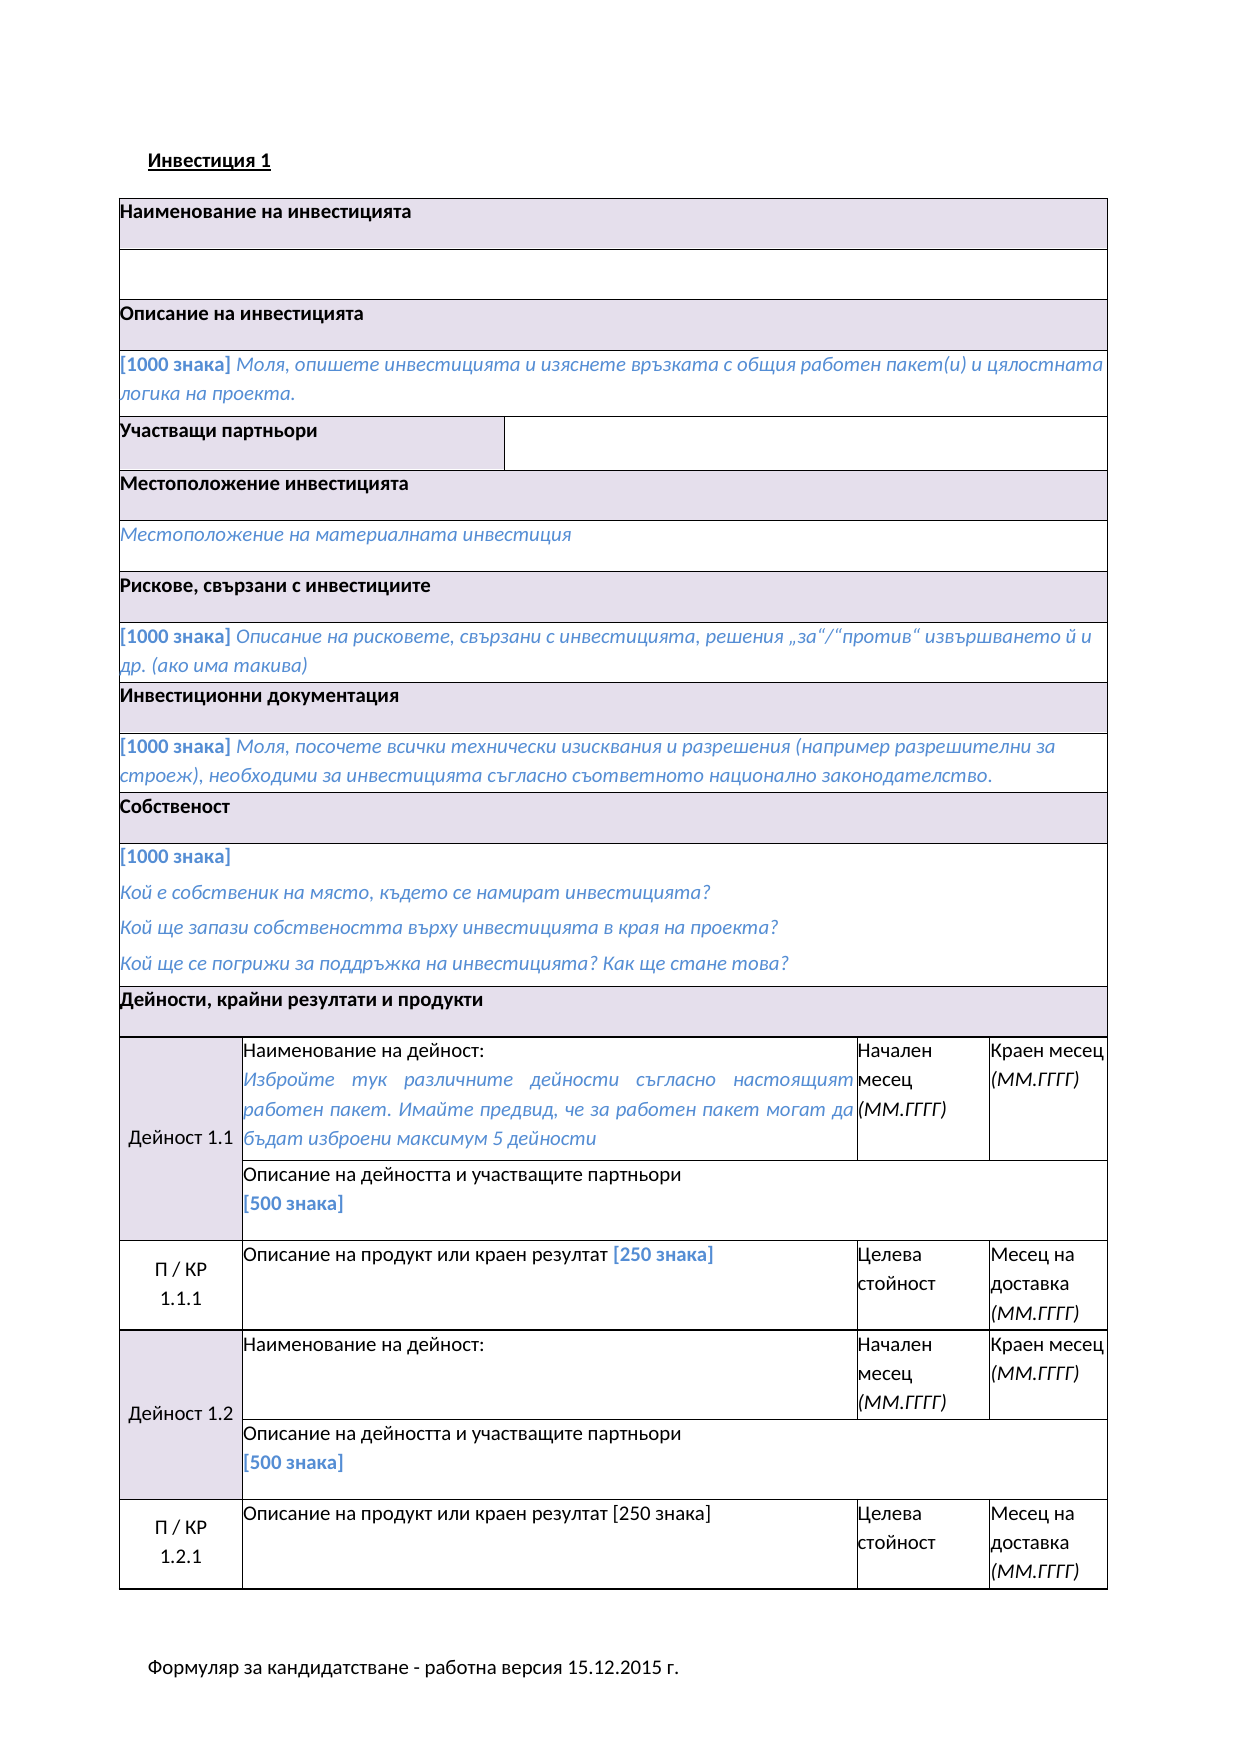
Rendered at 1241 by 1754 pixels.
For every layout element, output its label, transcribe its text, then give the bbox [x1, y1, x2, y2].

table_cell [1000 знака] Описание на рисковете, свързани с инвестицията, решения „за“/“против“ извършването й и др. (ако има такива) [120, 623, 1107, 682]
table_cell Дейност 1.1 [120, 1038, 242, 1240]
table_cell Инвестиционни документация [120, 683, 1107, 732]
table_cell Участващи партньори [120, 417, 504, 469]
table_header Наименование на инвестицията [120, 199, 1107, 248]
table_cell Дейност 1.2 [120, 1331, 242, 1499]
table_cell [120, 250, 1107, 299]
table_cell Целева стойност [858, 1241, 989, 1329]
table_cell Описание на дейността и участващите партньори [500 знака] [243, 1161, 1107, 1240]
table_cell Начален месец (ММ.ГГГГ) [858, 1038, 989, 1160]
table_cell [1000 знака] Кой е собственик на място, където се намират инвестицията? Кой ще запази собствеността върху инвестицията в края на проекта? Кой ще се погрижи за поддръжка на инвестицията? Как ще стане това? [120, 844, 1107, 986]
table_cell Рискове, свързани с инвестициите [120, 572, 1107, 622]
table_cell Месец на доставка (ММ.ГГГГ) [990, 1500, 1107, 1587]
table_cell Краен месец (ММ.ГГГГ) [990, 1038, 1107, 1160]
table_cell Описание на продукт или краен резултат [250 знака] [243, 1500, 857, 1587]
table_cell [1000 знака] Моля, опишете инвестицията и изяснете връзката с общия работен пакет(и) и цялостната логика на проекта. [120, 351, 1107, 416]
table_cell Описание на продукт или краен резултат [250 знака] [243, 1241, 857, 1329]
table_cell Описание на инвестицията [120, 300, 1107, 350]
table_cell Месец на доставка (ММ.ГГГГ) [990, 1241, 1107, 1329]
table_cell П / КР 1.2.1 [120, 1500, 242, 1587]
table_cell Местоположение на материалната инвестиция [120, 521, 1107, 571]
table_cell Наименование на дейност: Избройте тук различните дейности съгласно настоящият работен пакет. Имайте предвид, че за работен пакет могат да бъдат изброени максимум 5 дейности [243, 1038, 857, 1160]
table_cell Начален месец (ММ.ГГГГ) [858, 1331, 989, 1419]
table_cell Наименование на дейност: [243, 1331, 857, 1419]
table_cell [505, 417, 1107, 469]
text Инвестиция 1 [148, 148, 1093, 173]
table_cell Дейности, крайни резултати и продукти [120, 987, 1107, 1036]
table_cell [243, 1420, 1107, 1499]
table_cell П / КР 1.1.1 [120, 1241, 242, 1329]
table_cell Краен месец (ММ.ГГГГ) [990, 1331, 1107, 1419]
table_cell Целева стойност [858, 1500, 989, 1587]
table_cell [1000 знака] Моля, посочете всички технически изисквания и разрешения (например разрешителни за строеж), необходими за инвестицията съгласно съответното национално законодателство. [120, 734, 1107, 792]
table_cell Собственост [120, 793, 1107, 843]
table_cell Местоположение инвестицията [120, 471, 1107, 520]
